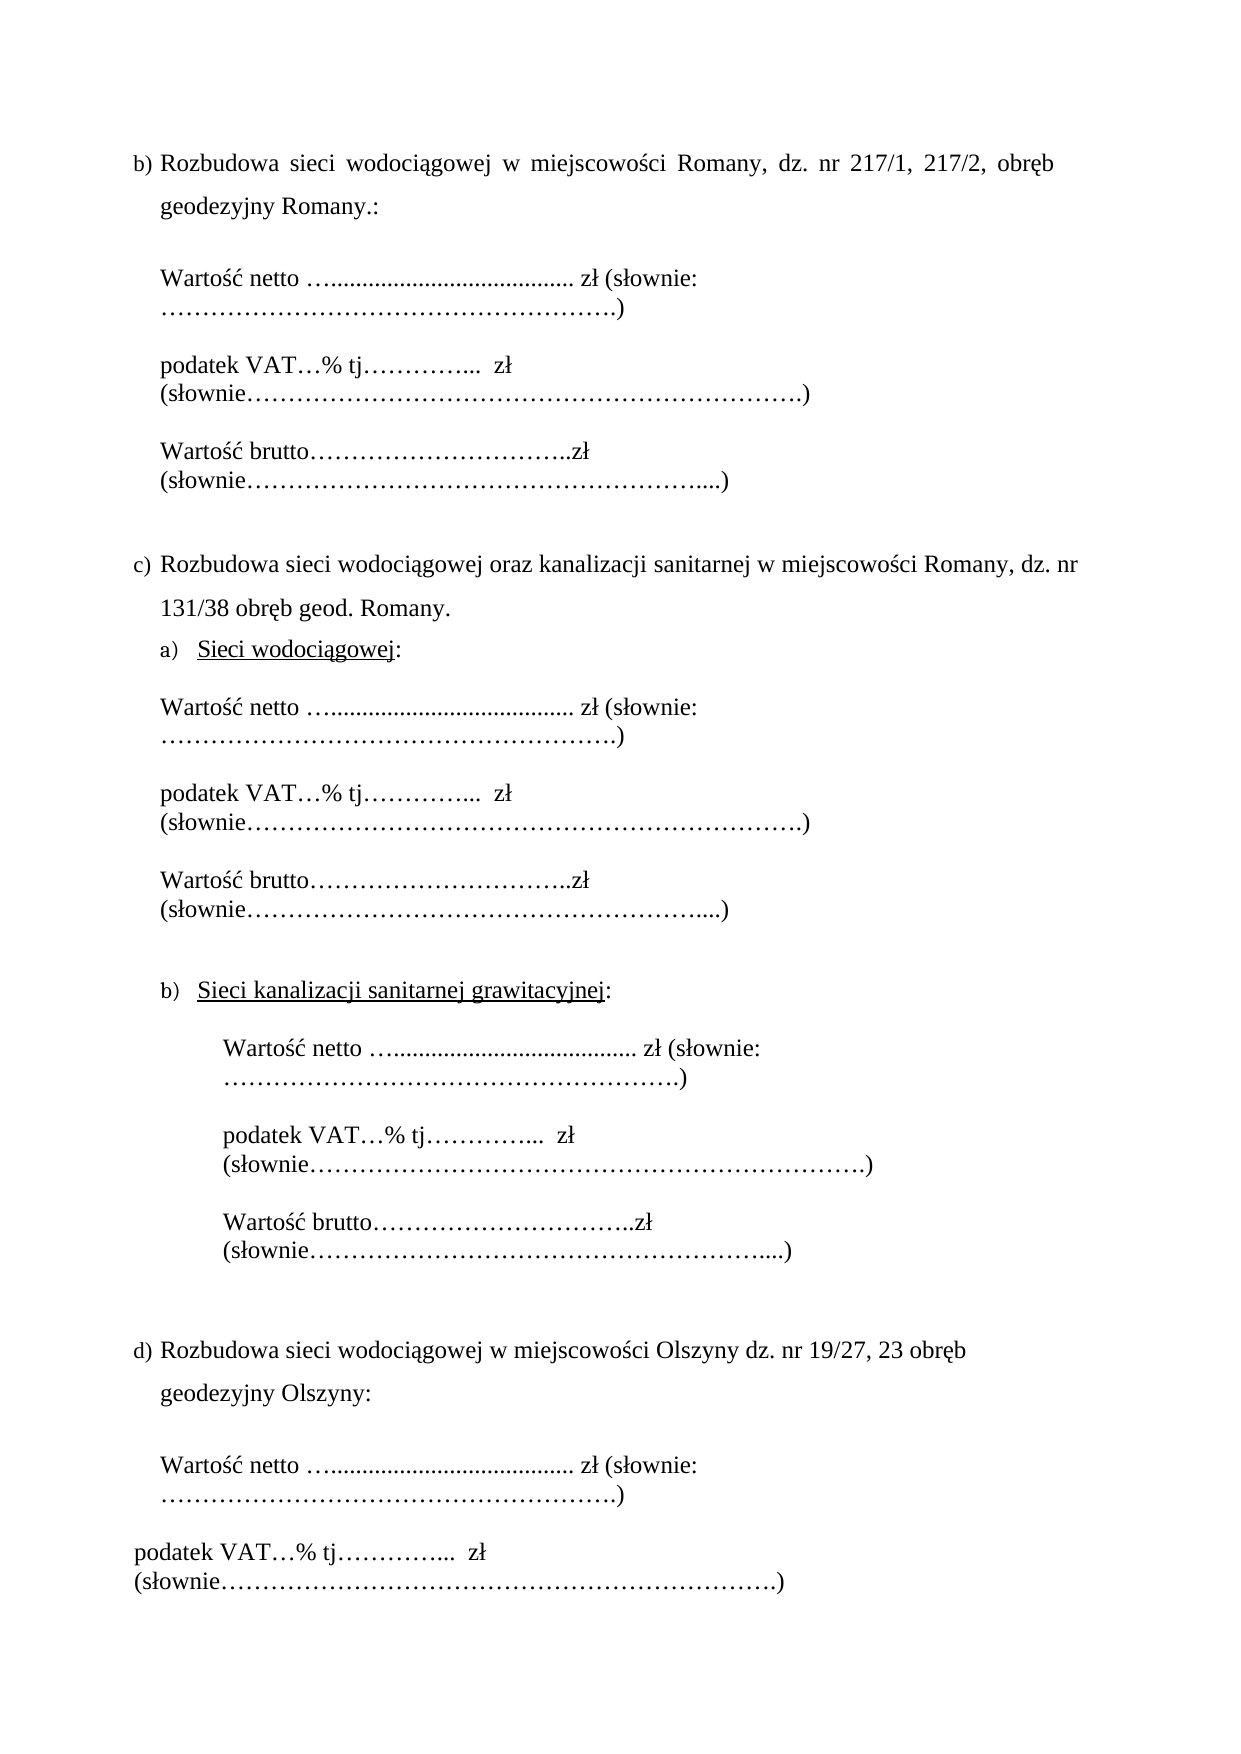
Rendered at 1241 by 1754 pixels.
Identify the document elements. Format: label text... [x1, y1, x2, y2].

text podatek VAT…% tj…………... zł (słownie………………………………………………………….) [223, 1120, 1093, 1177]
list Sieci wodociągowej: [160, 636, 1093, 663]
text podatek VAT…% tj…………... zł (słownie………………………………………………………….) [160, 350, 1093, 407]
text podatek VAT…% tj…………... zł (słownie………………………………………………………….) [160, 778, 1093, 836]
text Wartość netto …....................................... zł (słownie:……………………………………………….) [223, 1033, 1093, 1091]
text Wartość netto …....................................... zł (słownie:……………………………………………….) [160, 692, 1093, 749]
text Wartość netto …....................................... zł (słownie:……………………………………………….) [160, 1451, 1093, 1508]
text podatek VAT…% tj…………... zł (słownie………………………………………………………….) [134, 1537, 1093, 1595]
text Wartość brutto…………………………..zł (słownie………………………………………………....) [160, 436, 1093, 494]
text Wartość brutto…………………………..zł (słownie………………………………………………....) [223, 1207, 1093, 1264]
list Rozbudowa sieci wodociągowej w miejscowości Romany, dz. nr 217/1, 217/2, obręb geodezyjny Romany.: [133, 148, 1080, 219]
list Sieci kanalizacji sanitarnej grawitacyjnej: [160, 975, 1093, 1004]
list Rozbudowa sieci wodociągowej oraz kanalizacji sanitarnej w miejscowości Romany, dz. nr 131/38 obręb geod. Romany. [133, 549, 1080, 621]
list Rozbudowa sieci wodociągowej w miejscowości Olszyny dz. nr 19/27, 23 obręb geodezyjny Olszyny: [133, 1335, 1081, 1407]
text Wartość brutto…………………………..zł (słownie………………………………………………....) [160, 865, 1093, 923]
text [160, 263, 1093, 321]
